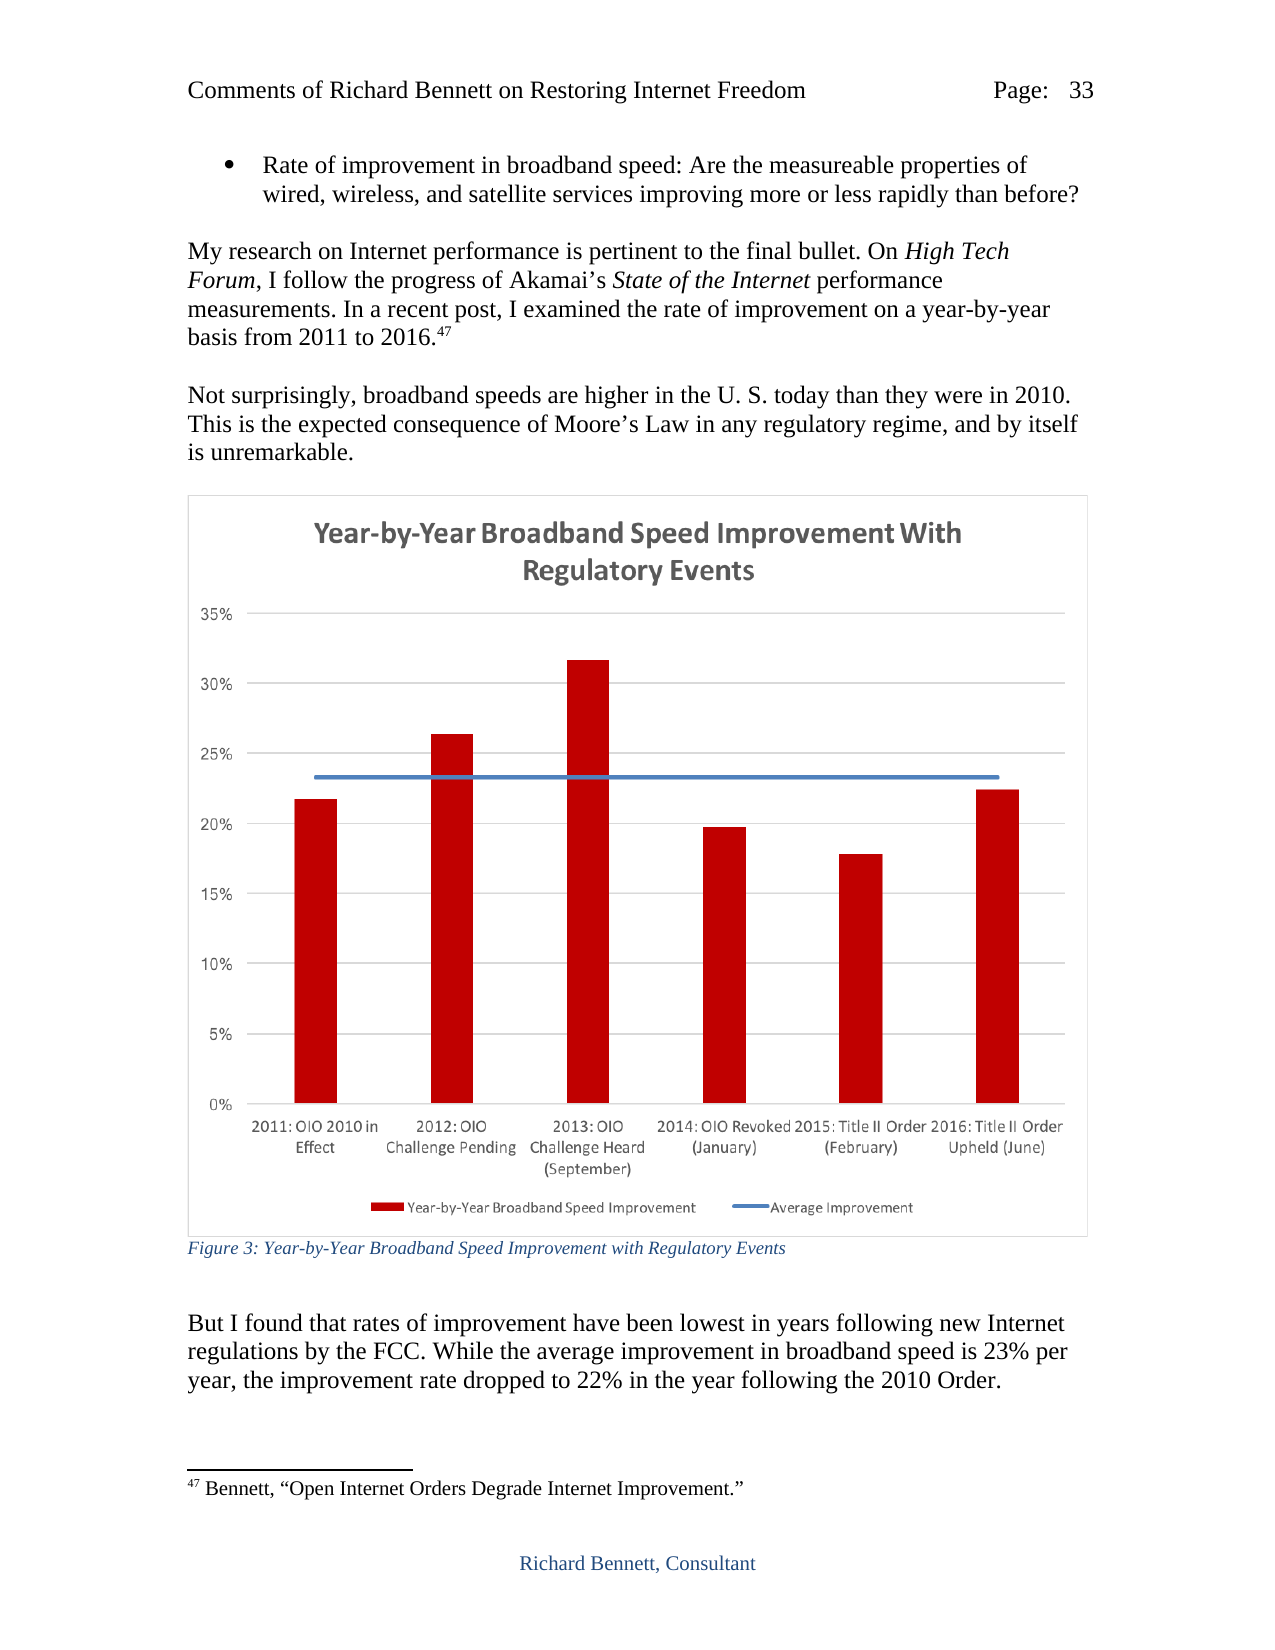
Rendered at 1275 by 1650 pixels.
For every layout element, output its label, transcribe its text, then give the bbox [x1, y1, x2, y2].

text My research on Internet performance is pertinent to the final bullet. On High Tech Forum, I follow the progress of Akamai’s State of the Internet performance measurements. In a recent post, I examined the rate of improvement on a year-by-year basis from 2011 to 2016. [187, 236, 1087, 351]
text But I found that rates of improvement have been lowest in years following new Internet regulations by the FCC. While the average improvement in broadband speed is 23% per year, the improvement rate dropped to 22% in the year following the 2010 Order. [187, 1308, 1087, 1394]
list Rate of improvement in broadband speed: Are the measureable properties of wired, wireless, and satellite services improving more or less rapidly than before? [225, 150, 1087, 207]
text Not surprisingly, broadband speeds are higher in the U. S. today than they were in 2010. This is the expected consequence of Moore’s Law in any regulatory regime, and by itself is unremarkable. [187, 380, 1087, 466]
picture [187, 495, 1088, 1237]
